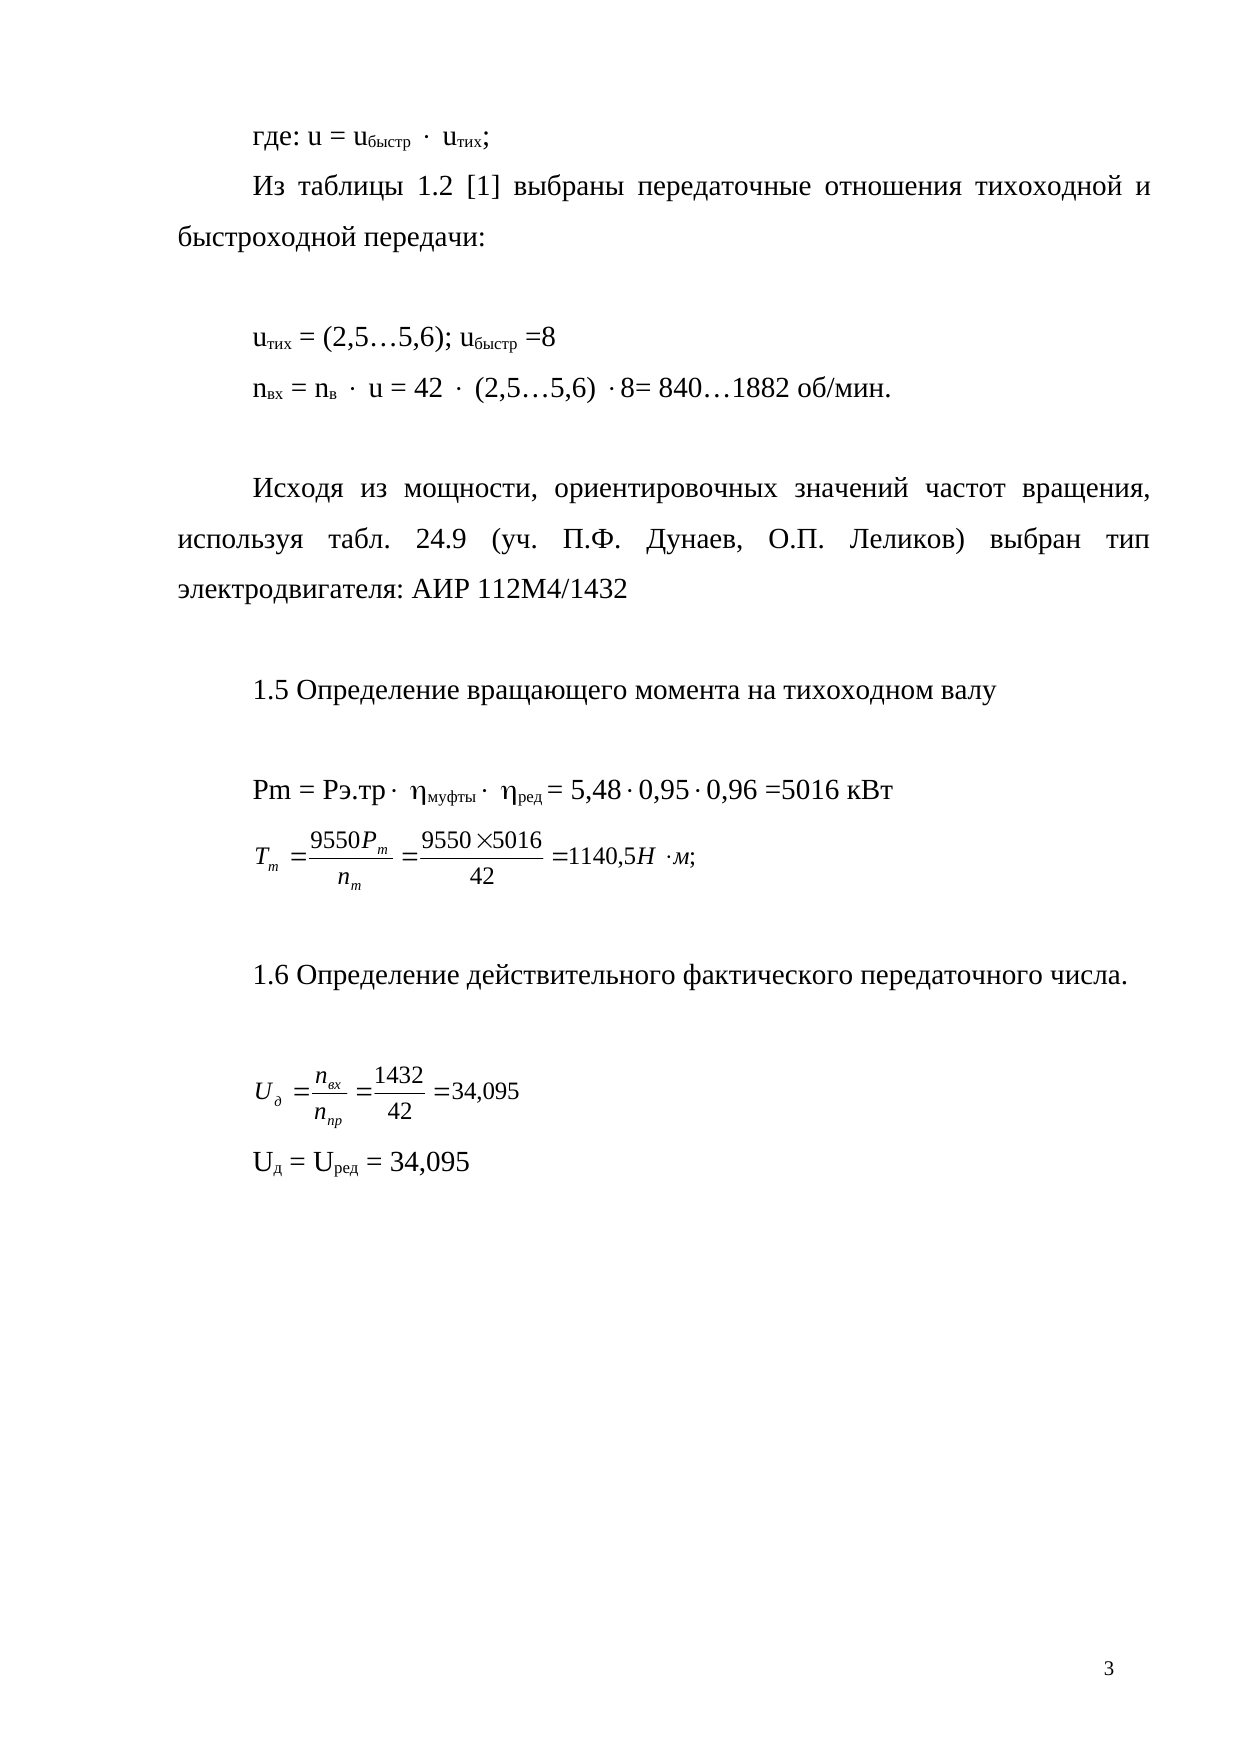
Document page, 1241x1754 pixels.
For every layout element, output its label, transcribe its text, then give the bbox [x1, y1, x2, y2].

text 1.5 Определение вращающего момента на тихоходном валу [177, 672, 1152, 705]
text nвх = nв u = 42 (2,5…5,6) 8= 840…1882 об/мин. [177, 370, 1152, 403]
text uтих = (2,5…5,6); uбыстр =8 [177, 319, 1152, 353]
text Pm = Pэ.тр муфты ред = 5,480,950,96 =5016 кВт [177, 772, 1152, 806]
subtitle Исходя из мощности, ориентировочных значений частот вращения, используя табл. 24.9 (уч. П.Ф. Дунаев, О.П. Леликов) выбран тип электродвигателя: АИР 112М4/1432 [177, 471, 1152, 605]
text где: u = uбыстр uтих; [177, 118, 1152, 152]
text Uд = Uред = 34,095 [177, 1144, 1152, 1177]
text 1.6 Определение действительного фактического передаточного числа. [177, 957, 1152, 991]
text Из таблицы 1.2 [1] выбраны передаточные отношения тихоходной и быстроходной передачи: [177, 168, 1152, 252]
